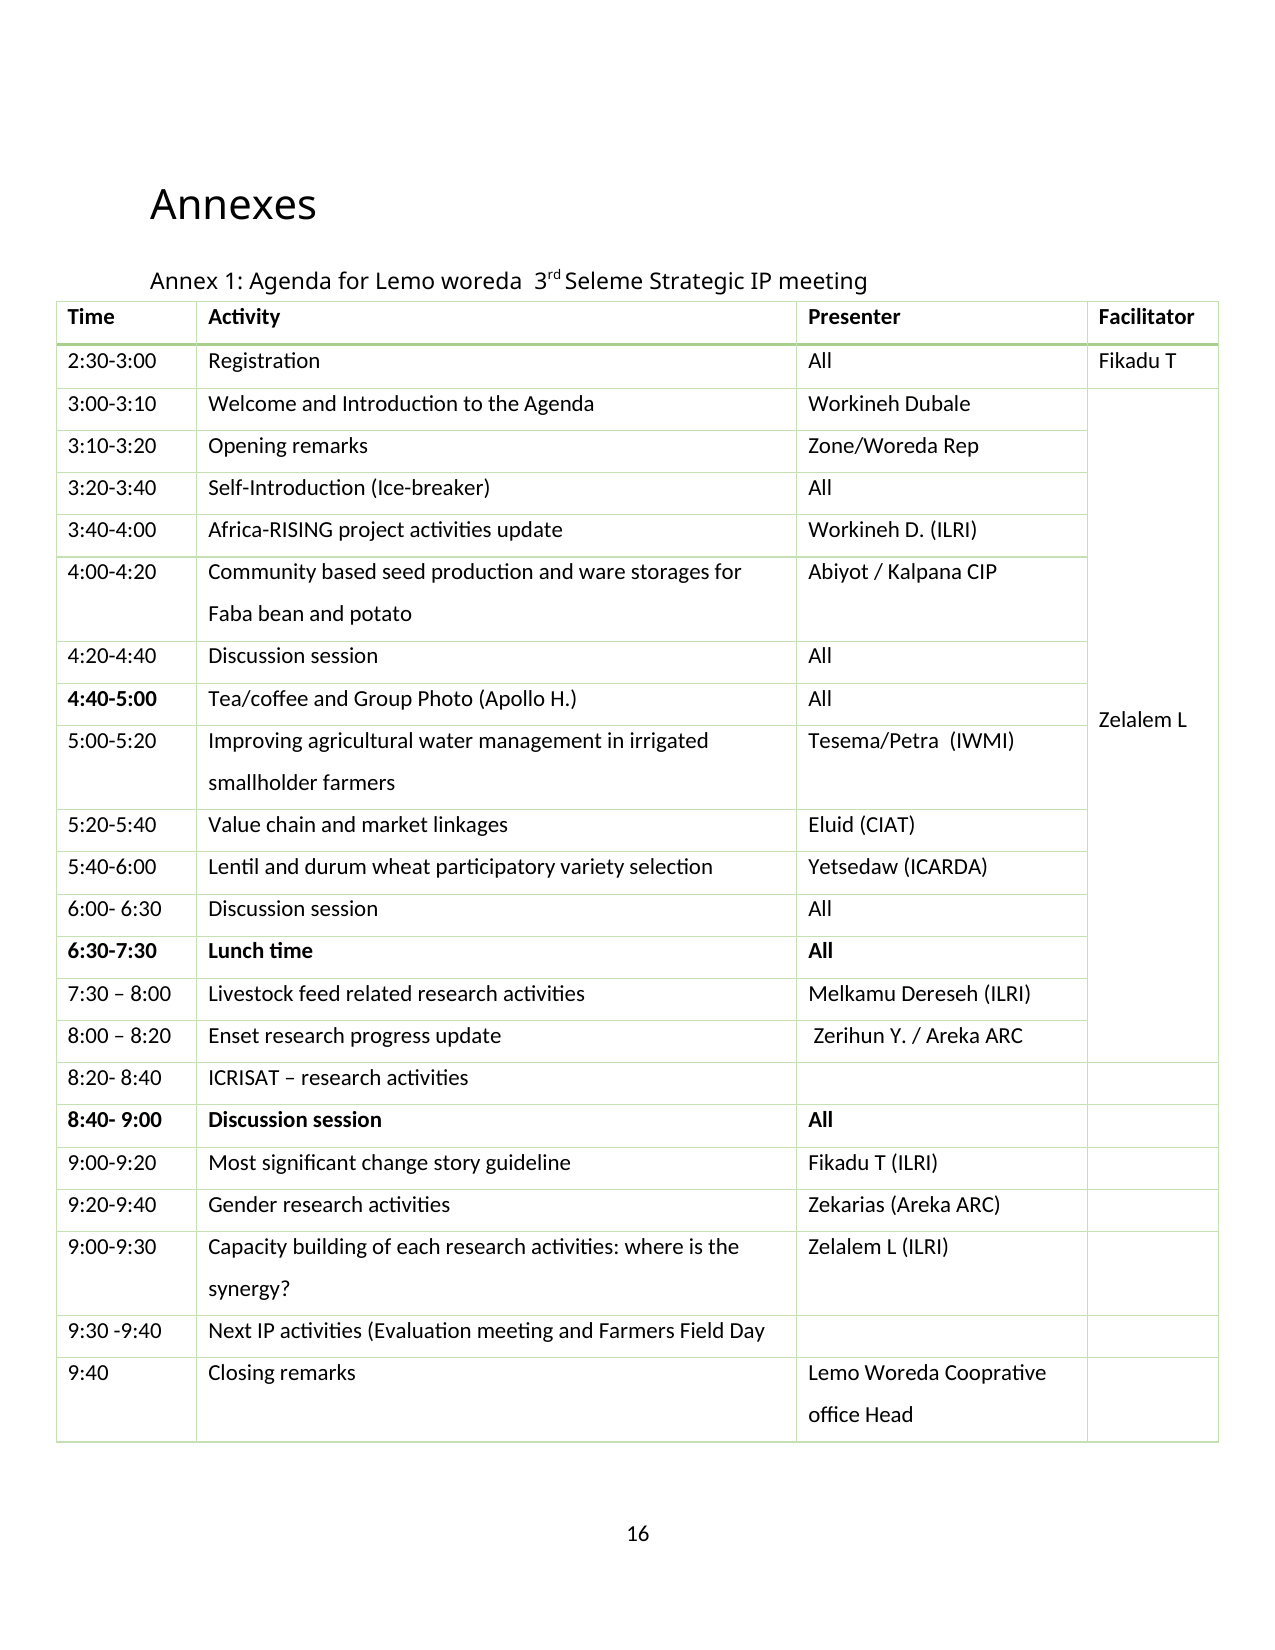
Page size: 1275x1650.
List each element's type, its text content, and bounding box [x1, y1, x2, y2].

table_header Time [57, 302, 196, 343]
table_cell Registration [197, 346, 796, 388]
table_cell 7:30 – 8:00 [57, 979, 196, 1020]
table_cell [1088, 1358, 1218, 1441]
table_cell 6:00- 6:30 [57, 895, 196, 936]
table_cell Capacity building of each research activities: where is the synergy? [197, 1232, 796, 1315]
table_cell Value chain and market linkages [197, 810, 796, 851]
table_cell Welcome and Introduction to the Agenda [197, 389, 796, 430]
table_cell All [797, 684, 1087, 725]
table_cell Community based seed production and ware storages for Faba bean and potato [197, 558, 796, 641]
table_cell Workineh Dubale [797, 389, 1087, 430]
table_cell All [797, 1105, 1087, 1147]
table_header Presenter [797, 302, 1087, 343]
table_cell 8:00 – 8:20 [57, 1021, 196, 1062]
table_cell 8:20- 8:40 [57, 1063, 196, 1104]
table_cell Closing remarks [197, 1358, 796, 1441]
table_cell [1088, 1316, 1218, 1357]
table_cell 4:00-4:20 [57, 558, 196, 641]
table_cell 3:20-3:40 [57, 473, 196, 514]
table_cell Zelalem L (ILRI) [797, 1232, 1087, 1315]
table_cell Fikadu T (ILRI) [797, 1148, 1087, 1189]
table_cell All [797, 895, 1087, 936]
table_cell Discussion session [197, 642, 796, 683]
table_cell 6:30-7:30 [57, 937, 196, 978]
table_cell Africa-RISING project activities update [197, 515, 796, 556]
table_cell Opening remarks [197, 431, 796, 472]
table_cell All [797, 346, 1087, 388]
table_cell Discussion session [197, 895, 796, 936]
table_cell Tea/coffee and Group Photo (Apollo H.) [197, 684, 796, 725]
table_header Facilitator [1088, 302, 1218, 343]
table_cell Melkamu Dereseh (ILRI) [797, 979, 1087, 1020]
table_cell [1088, 1148, 1218, 1189]
table_cell [1088, 1232, 1218, 1315]
table_cell Livestock feed related research activities [197, 979, 796, 1020]
table_cell 2:30-3:00 [57, 346, 196, 388]
table_cell Workineh D. (ILRI) [797, 515, 1087, 556]
table_cell [797, 1316, 1087, 1357]
table_cell Lentil and durum wheat participatory variety selection [197, 852, 796, 893]
table_cell Fikadu T [1088, 346, 1218, 388]
subtitle Annex 1: Agenda for Lemo woreda 3rd Seleme Strategic IP meeting [150, 265, 1125, 296]
table_cell Most significant change story guideline [197, 1148, 796, 1189]
table_cell All [797, 937, 1087, 978]
table_cell Zekarias (Areka ARC) [797, 1190, 1087, 1231]
table_cell Improving agricultural water management in irrigated smallholder farmers [197, 726, 796, 809]
table_cell 3:10-3:20 [57, 431, 196, 472]
table_cell 4:40-5:00 [57, 684, 196, 725]
table_cell 3:00-3:10 [57, 389, 196, 430]
table_cell 3:40-4:00 [57, 515, 196, 556]
table_cell ICRISAT – research activities [197, 1063, 796, 1104]
table_cell 5:40-6:00 [57, 852, 196, 893]
table_cell 8:40- 9:00 [57, 1105, 196, 1147]
table_cell 5:20-5:40 [57, 810, 196, 851]
table_cell All [797, 473, 1087, 514]
table_cell [1088, 1190, 1218, 1231]
table_cell [797, 1063, 1087, 1104]
table_cell Abiyot / Kalpana CIP [797, 558, 1087, 641]
table_cell Enset research progress update [197, 1021, 796, 1062]
table_cell Zone/Woreda Rep [797, 431, 1087, 472]
table_cell 9:40 [57, 1358, 196, 1441]
table_cell Tesema/Petra (IWMI) [797, 726, 1087, 809]
table_cell 4:20-4:40 [57, 642, 196, 683]
table_cell 9:20-9:40 [57, 1190, 196, 1231]
table_cell All [797, 642, 1087, 683]
table_cell [1088, 1105, 1218, 1147]
table_cell 9:00-9:30 [57, 1232, 196, 1315]
table_cell Next IP activities (Evaluation meeting and Farmers Field Day [197, 1316, 796, 1357]
table_header Activity [197, 302, 796, 343]
table_cell Zelalem L [1088, 389, 1218, 1062]
table_cell Zerihun Y. / Areka ARC [797, 1021, 1087, 1062]
table_cell Eluid (CIAT) [797, 810, 1087, 851]
table_cell 9:30 -9:40 [57, 1316, 196, 1357]
table_cell 5:00-5:20 [57, 726, 196, 809]
table_cell Lunch time [197, 937, 796, 978]
table_cell Gender research activities [197, 1190, 796, 1231]
table_cell Yetsedaw (ICARDA) [797, 852, 1087, 893]
table_cell 9:00-9:20 [57, 1148, 196, 1189]
table_cell Self-Introduction (Ice-breaker) [197, 473, 796, 514]
table_cell Discussion session [197, 1105, 796, 1147]
subtitle Annexes [150, 175, 1125, 232]
table_cell [1088, 1063, 1218, 1104]
table_cell Lemo Woreda Cooprative office Head [797, 1358, 1087, 1441]
